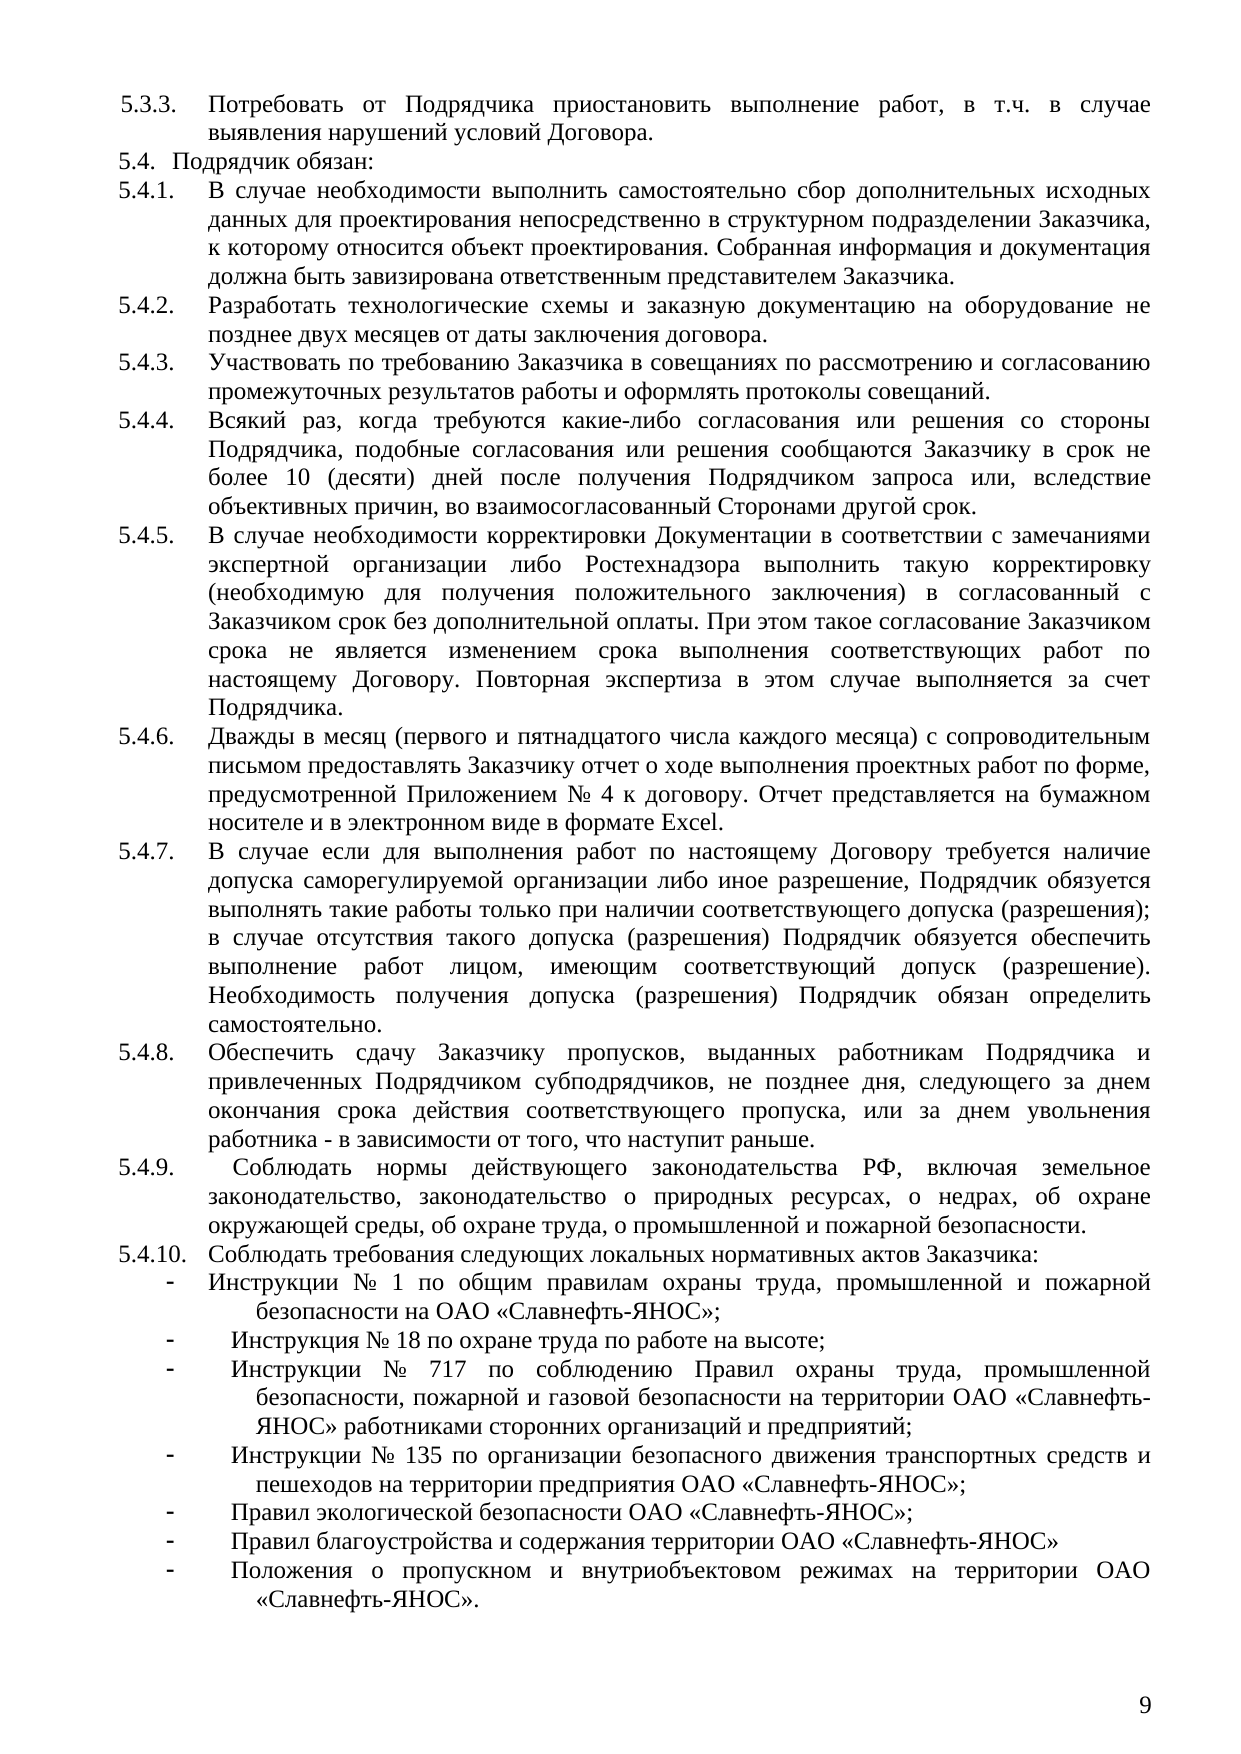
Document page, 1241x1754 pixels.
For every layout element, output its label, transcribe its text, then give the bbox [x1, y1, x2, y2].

list Соблюдать требования следующих локальных нормативных актов Заказчика: [118, 1239, 1152, 1267]
list Инструкции № 135 по организации безопасного движения транспортных средств и пешеходов на территории предприятия ОАО «Славнефть-ЯНОС»; [166, 1440, 1152, 1497]
list Потребовать от Подрядчика приостановить выполнение работ, в т.ч. в случае выявления нарушений условий Договора. [120, 89, 1152, 146]
list В случае если для выполнения работ по настоящему Договору требуется наличие допуска саморегулируемой организации либо иное разрешение, Подрядчик обязуется выполнять такие работы только при наличии соответствующего допуска (разрешения); в случае отсутствия такого допуска (разрешения) Подрядчик обязуется обеспечить выполнение работ лицом, имеющим соответствующий допуск (разрешение). Необходимость получения допуска (разрешения) Подрядчик обязан определить самостоятельно. [118, 836, 1152, 1037]
list Правил благоустройства и содержания территории ОАО «Славнефть-ЯНОС» [166, 1526, 1152, 1555]
list В случае необходимости корректировки Документации в соответствии с замечаниями экспертной организации либо Ростехнадзора выполнить такую корректировку (необходимую для получения положительного заключения) в согласованный с Заказчиком срок без дополнительной оплаты. При этом такое согласование Заказчиком срока не является изменением срока выполнения соответствующих работ по настоящему Договору. Повторная экспертиза в этом случае выполняется за счет Подрядчика. [118, 520, 1152, 721]
list Разработать технологические схемы и заказную документацию на оборудование не позднее двух месяцев от даты заключения договора. [118, 290, 1152, 347]
list Инструкции № 717 по соблюдению Правил охраны труда, промышленной безопасности, пожарной и газовой безопасности на территории ОАО «Славнефть-ЯНОС» работниками сторонних организаций и предприятий; [166, 1354, 1152, 1440]
list Участвовать по требованию Заказчика в совещаниях по рассмотрению и согласованию промежуточных результатов работы и оформлять протоколы совещаний. [118, 347, 1152, 405]
list Инструкции № 1 по общим правилам охраны труда, промышленной и пожарной безопасности на ОАО «Славнефть-ЯНОС»; [166, 1267, 1152, 1325]
list Положения о пропускном и внутриобъектовом режимах на территории ОАО «Славнефть-ЯНОС». [166, 1555, 1152, 1612]
list Соблюдать нормы действующего законодательства РФ, включая земельное законодательство, законодательство о природных ресурсах, о недрах, об охране окружающей среды, об охране труда, о промышленной и пожарной безопасности. [118, 1152, 1152, 1239]
list Обеспечить сдачу Заказчику пропусков, выданных работникам Подрядчика и привлеченных Подрядчиком субподрядчиков, не позднее дня, следующего за днем окончания срока действия соответствующего пропуска, или за днем увольнения работника - в зависимости от того, что наступит раньше. [118, 1037, 1152, 1152]
list Подрядчик обязан: [118, 146, 1152, 175]
list Всякий раз, когда требуются какие-либо согласования или решения со стороны Подрядчика, подобные согласования или решения сообщаются Заказчику в срок не более 10 (десяти) дней после получения Подрядчиком запроса или, вследствие объективных причин, во взаимосогласованный Сторонами другой срок. [118, 405, 1152, 520]
list Дважды в месяц (первого и пятнадцатого числа каждого месяца) с сопроводительным письмом предоставлять Заказчику отчет о ходе выполнения проектных работ по форме, предусмотренной Приложением № 4 к договору. Отчет представляется на бумажном носителе и в электронном виде в формате Excel. [118, 721, 1152, 836]
list Инструкция № 18 по охране труда по работе на высоте; [166, 1325, 1152, 1354]
list В случае необходимости выполнить самостоятельно сбор дополнительных исходных данных для проектирования непосредственно в структурном подразделении Заказчика, к которому относится объект проектирования. Собранная информация и документация должна быть завизирована ответственным представителем Заказчика. [118, 175, 1152, 290]
list Правил экологической безопасности ОАО «Славнефть-ЯНОС»; [166, 1497, 1152, 1526]
